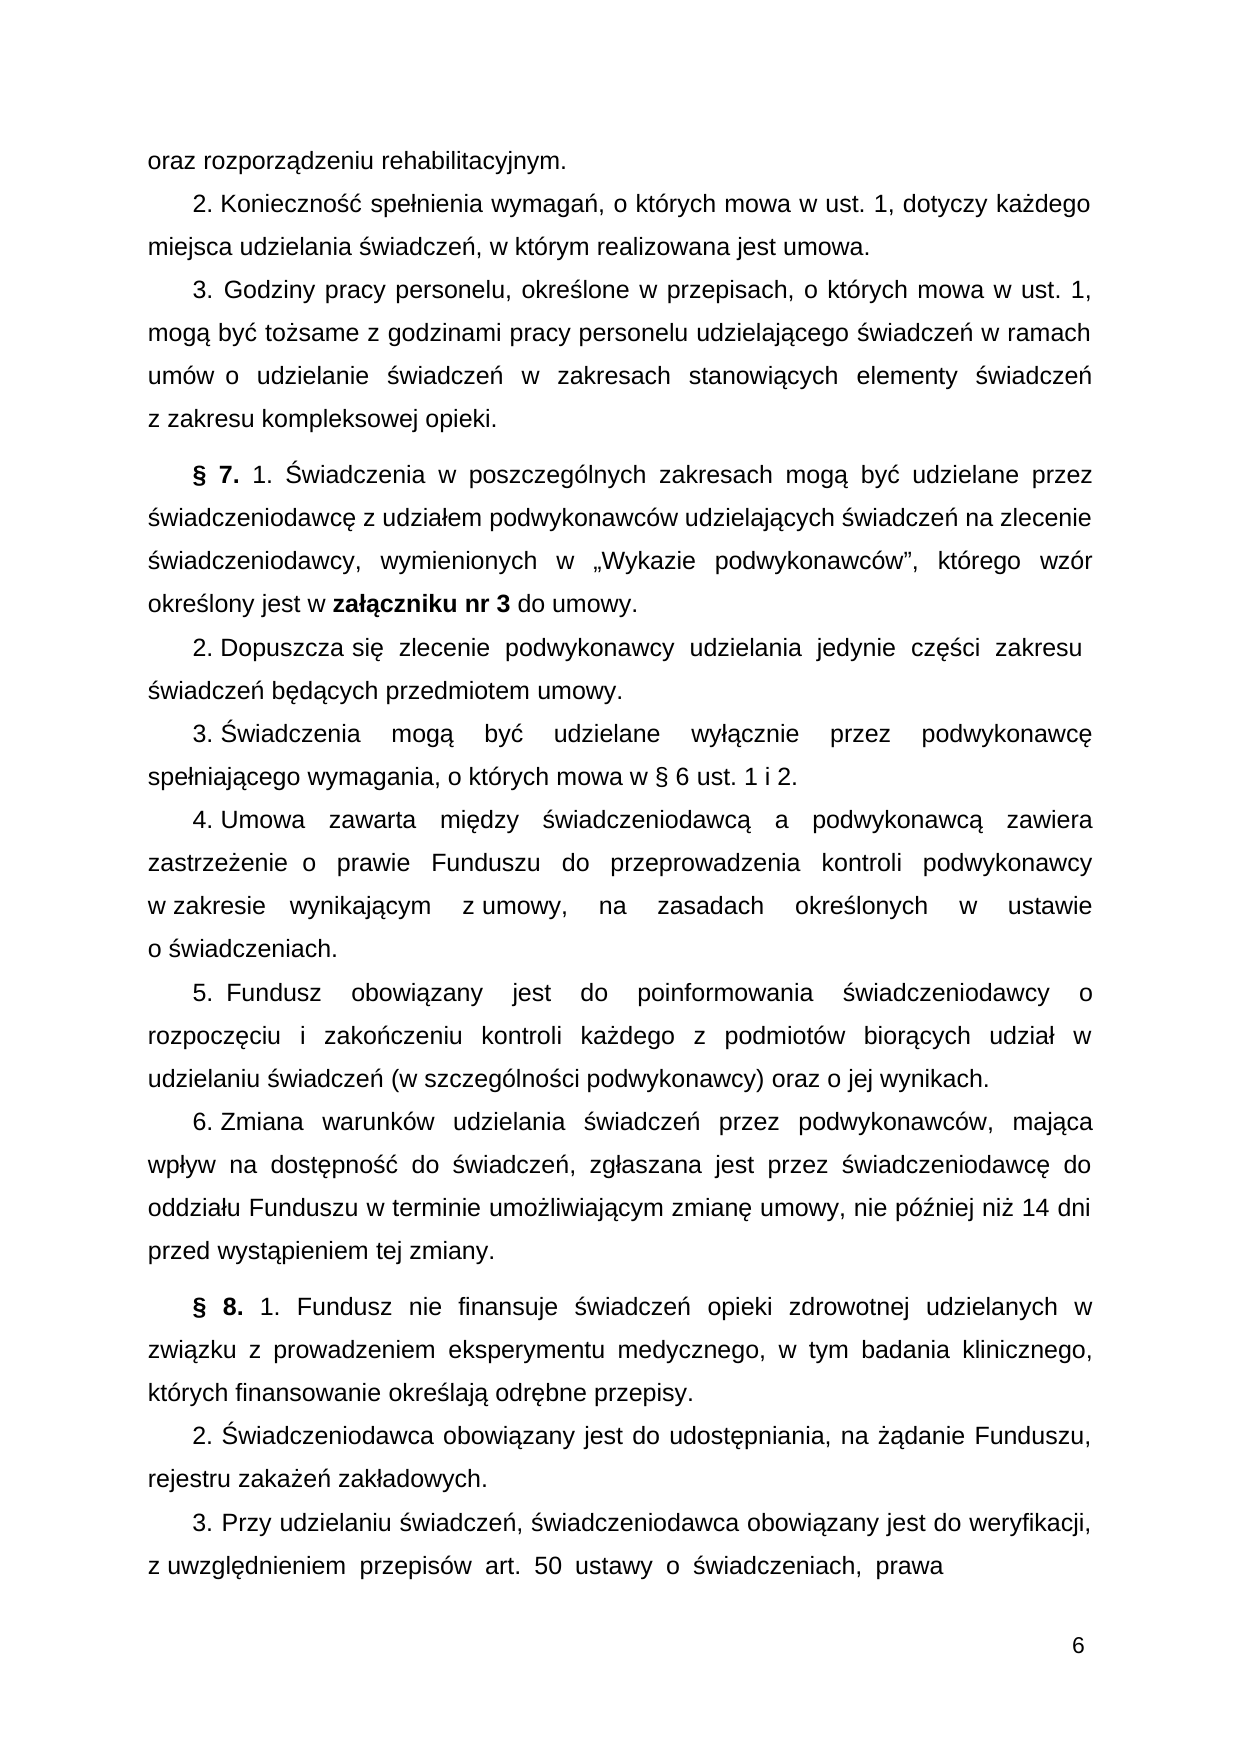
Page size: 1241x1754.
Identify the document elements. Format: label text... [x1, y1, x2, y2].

list Umowa zawarta między świadczeniodawcą a podwykonawcą zawiera zastrzeżenie o prawie Funduszu do przeprowadzenia kontroli podwykonawcy w zakresie wynikającym z umowy, na zasadach określonych w ustawie o świadczeniach. [148, 805, 1093, 963]
list Godziny pracy personelu, określone w przepisach, o których mowa w ust. 1, mogą być tożsame z godzinami pracy personelu udzielającego świadczeń w ramach umów o udzielanie świadczeń w zakresach stanowiących elementy świadczeń z zakresu kompleksowej opieki. [148, 275, 1093, 433]
list Świadczeniodawca obowiązany jest do udostępniania, na żądanie Funduszu, rejestru zakażeń zakładowych. [148, 1421, 1093, 1493]
list Świadczenia mogą być udzielane wyłącznie przez podwykonawcę spełniającego wymagania, o których mowa w § 6 ust. 1 i 2. [148, 719, 1093, 791]
text oraz rozporządzeniu rehabilitacyjnym. [147, 146, 1105, 174]
list Dopuszcza się zlecenie podwykonawcy udzielania jedynie części zakresu [192, 633, 1105, 661]
list Zmiana warunków udzielania świadczeń przez podwykonawców, mająca wpływ na dostępność do świadczeń, zgłaszana jest przez świadczeniodawcę do oddziału Funduszu w terminie umożliwiającym zmianę umowy, nie później niż 14 dni przed wystąpieniem tej zmiany. [148, 1107, 1093, 1265]
text miejsca udzielania świadczeń, w którym realizowana jest umowa. [148, 232, 1105, 261]
text § 8. 1. Fundusz nie finansuje świadczeń opieki zdrowotnej udzielanych w związku z prowadzeniem eksperymentu medycznego, w tym badania klinicznego, których finansowanie określają odrębne przepisy. [148, 1292, 1093, 1407]
list Konieczność spełnienia wymagań, o których mowa w ust. 1, dotyczy każdego [192, 189, 1105, 218]
text § 7. 1. Świadczenia w poszczególnych zakresach mogą być udzielane przez świadczeniodawcę z udziałem podwykonawców udzielających świadczeń na zlecenie świadczeniodawcy, wymienionych w „Wykazie podwykonawców”, którego wzór określony jest w załączniku nr 3 do umowy. [148, 460, 1093, 618]
text świadczeń będących przedmiotem umowy. [148, 676, 1105, 704]
list Przy udzielaniu świadczeń, świadczeniodawca obowiązany jest do weryfikacji, z uwzględnieniem przepisów art. 50 ustawy o świadczeniach, prawa [148, 1508, 1093, 1579]
list Fundusz obowiązany jest do poinformowania świadczeniodawcy o rozpoczęciu i zakończeniu kontroli każdego z podmiotów biorących udział w udzielaniu świadczeń (w szczególności podwykonawcy) oraz o jej wynikach. [148, 978, 1093, 1093]
